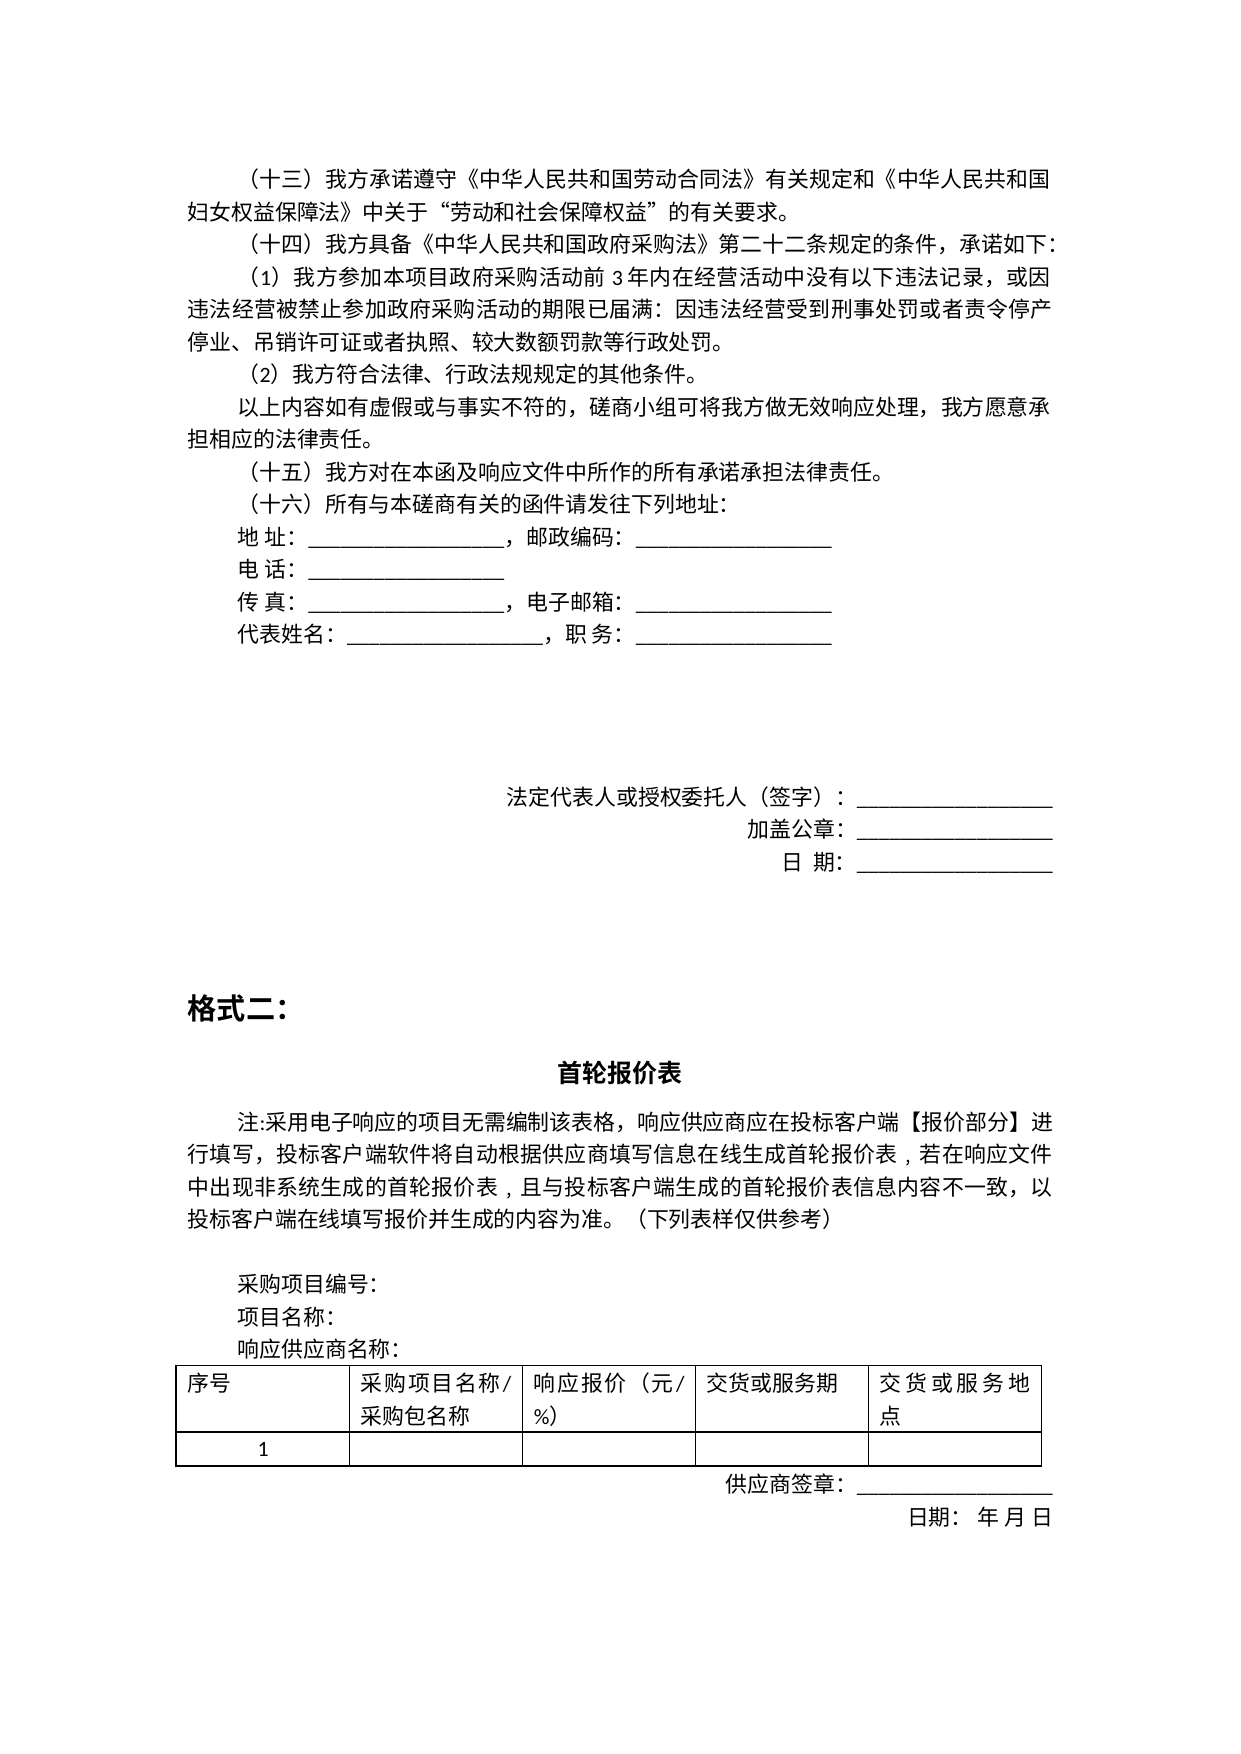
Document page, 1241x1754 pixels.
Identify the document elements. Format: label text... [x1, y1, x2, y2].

text （2）我方符合法律、行政法规规定的其他条件。 [187, 357, 1053, 389]
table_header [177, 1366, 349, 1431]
text 注:采用电子响应的项目无需编制该表格，响应供应商应在投标客户端【报价部分】进行填写，投标客户端软件将自动根据供应商填写信息在线生成首轮报价表﹐若在响应文件中出现非系统生成的首轮报价表﹐且与投标客户端生成的首轮报价表信息内容不一致，以投标客户端在线填写报价并生成的内容为准。（下列表样仅供参考） [187, 1104, 1053, 1267]
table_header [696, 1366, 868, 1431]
text （十五）我方对在本函及响应文件中所作的所有承诺承担法律责任。 [187, 454, 1053, 487]
text （1）我方参加本项目政府采购活动前3年内在经营活动中没有以下违法记录，或因违法经营被禁止参加政府采购活动的期限已届满：因违法经营受到刑事处罚或者责令停产停业、吊销许可证或者执照、较大数额罚款等行政处罚。 [187, 259, 1053, 357]
text （十四）我方具备《中华人民共和国政府采购法》第二十二条规定的条件，承诺如下： [187, 227, 1053, 259]
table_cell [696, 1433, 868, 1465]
text 格式二： [187, 974, 1053, 1039]
text 地 址：__________________，邮政编码：__________________ [187, 519, 1053, 552]
text 加盖公章：__________________ [187, 812, 1053, 844]
text 项目名称： [187, 1299, 1053, 1332]
text 传 真：__________________，电子邮箱：__________________ [187, 584, 1053, 617]
text 日 期：__________________ [187, 844, 1053, 877]
text （十三）我方承诺遵守《中华人民共和国劳动合同法》有关规定和《中华人民共和国妇女权益保障法》中关于“劳动和社会保障权益”的有关要求。 [187, 162, 1053, 227]
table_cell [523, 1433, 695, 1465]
text 电 话：__________________ [187, 552, 1053, 584]
text 采购项目编号： [187, 1267, 1053, 1299]
text 代表姓名：__________________，职 务：__________________ [187, 617, 1053, 649]
text 响应供应商名称： [187, 1332, 1053, 1364]
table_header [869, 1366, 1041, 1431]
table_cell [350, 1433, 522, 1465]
text 首轮报价表 [187, 1039, 1053, 1104]
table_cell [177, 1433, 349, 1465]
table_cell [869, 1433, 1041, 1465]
text 日期： 年 月 日 [187, 1499, 1053, 1532]
text 以上内容如有虚假或与事实不符的，磋商小组可将我方做无效响应处理，我方愿意承担相应的法律责任。 [187, 389, 1053, 454]
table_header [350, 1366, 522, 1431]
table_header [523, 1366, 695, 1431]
text （十六）所有与本磋商有关的函件请发往下列地址： [187, 487, 1053, 519]
text 供应商签章：__________________ [187, 1467, 1053, 1499]
text 法定代表人或授权委托人（签字）：__________________ [187, 779, 1053, 812]
